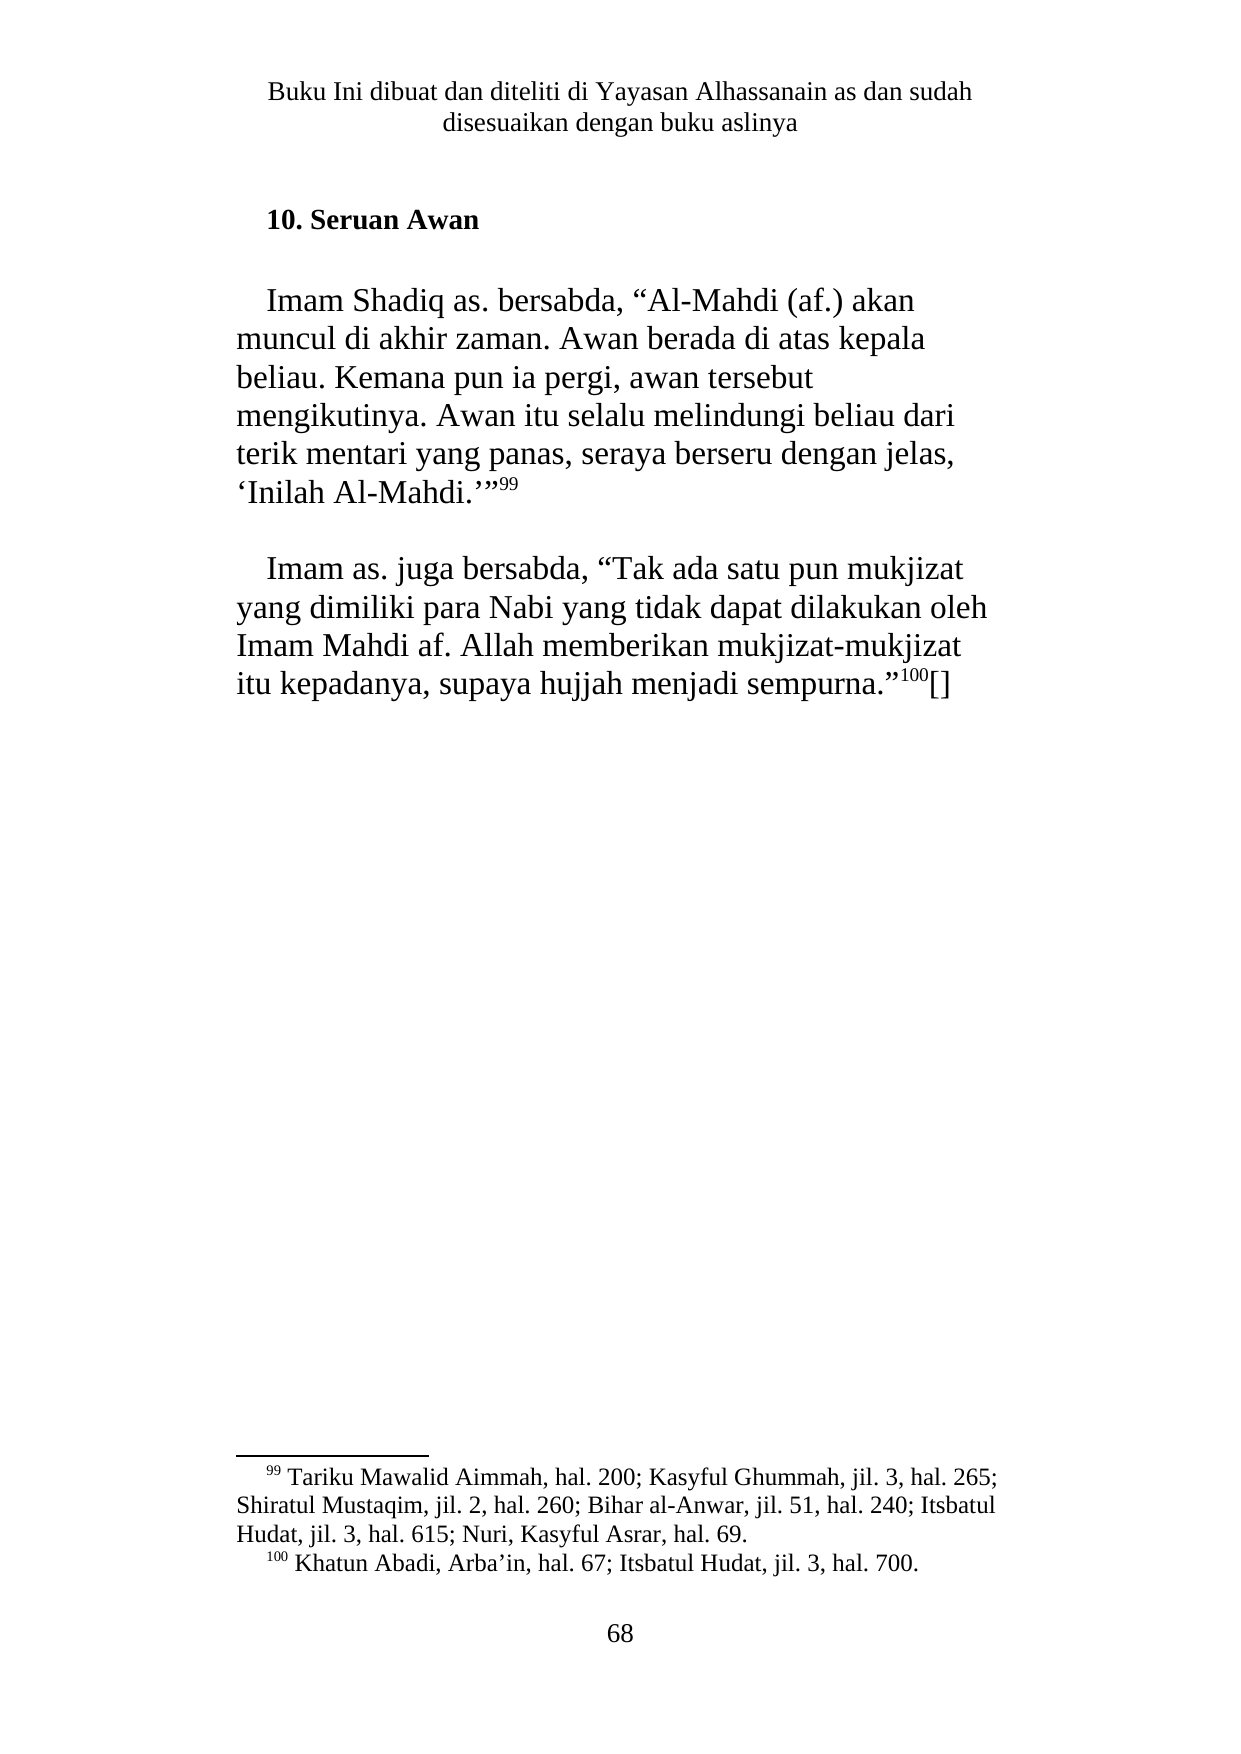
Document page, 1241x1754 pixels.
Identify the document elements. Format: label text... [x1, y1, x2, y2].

text Imam Shadiq as. bersabda, “Al-Mahdi (af.) akan muncul di akhir zaman. Awan berada di atas kepala beliau. Kemana pun ia pergi, awan tersebut mengikutinya. Awan itu selalu melindungi beliau dari terik mentari yang panas, seraya berseru dengan jelas, ‘Inilah Al-Mahdi.’” [236, 280, 1004, 510]
subtitle 10. Seruan Awan [236, 202, 1004, 236]
text Imam as. juga bersabda, “Tak ada satu pun mukjizat yang dimiliki para Nabi yang tidak dapat dilakukan oleh Imam Mahdi af. Allah memberikan mukjizat-mukjizat itu kepadanya, supaya hujjah menjadi sempurna.”[] [236, 549, 1004, 702]
